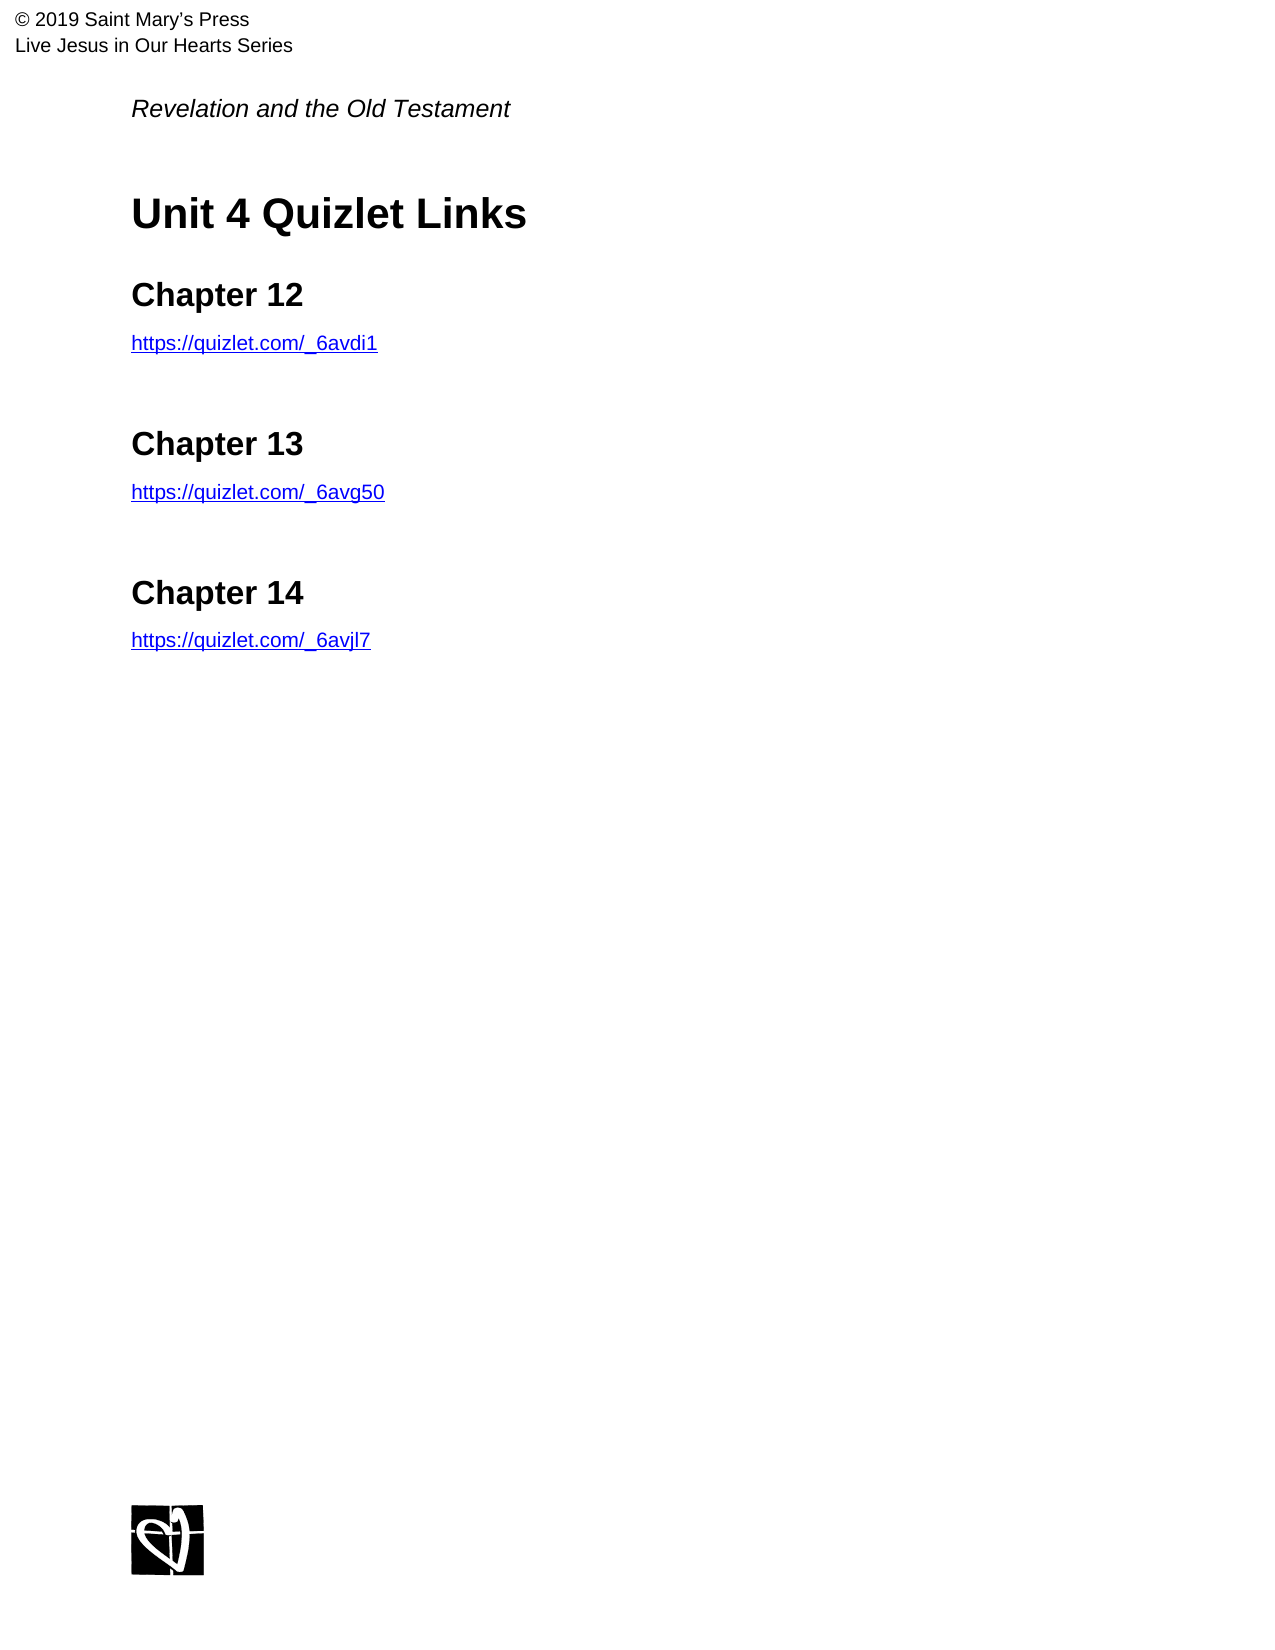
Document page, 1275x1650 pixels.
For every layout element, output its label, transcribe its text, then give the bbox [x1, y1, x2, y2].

text https://quizlet.com/_6avdi1 [131, 331, 1144, 354]
text https://quizlet.com/_6avjl7 [131, 628, 1144, 652]
text Chapter 12 [131, 276, 1144, 314]
text Chapter 13 [131, 424, 1144, 463]
text https://quizlet.com/_6avg50 [131, 479, 1144, 503]
text Chapter 14 [131, 573, 1144, 612]
text Unit 4 Quizlet Links [131, 189, 1144, 238]
